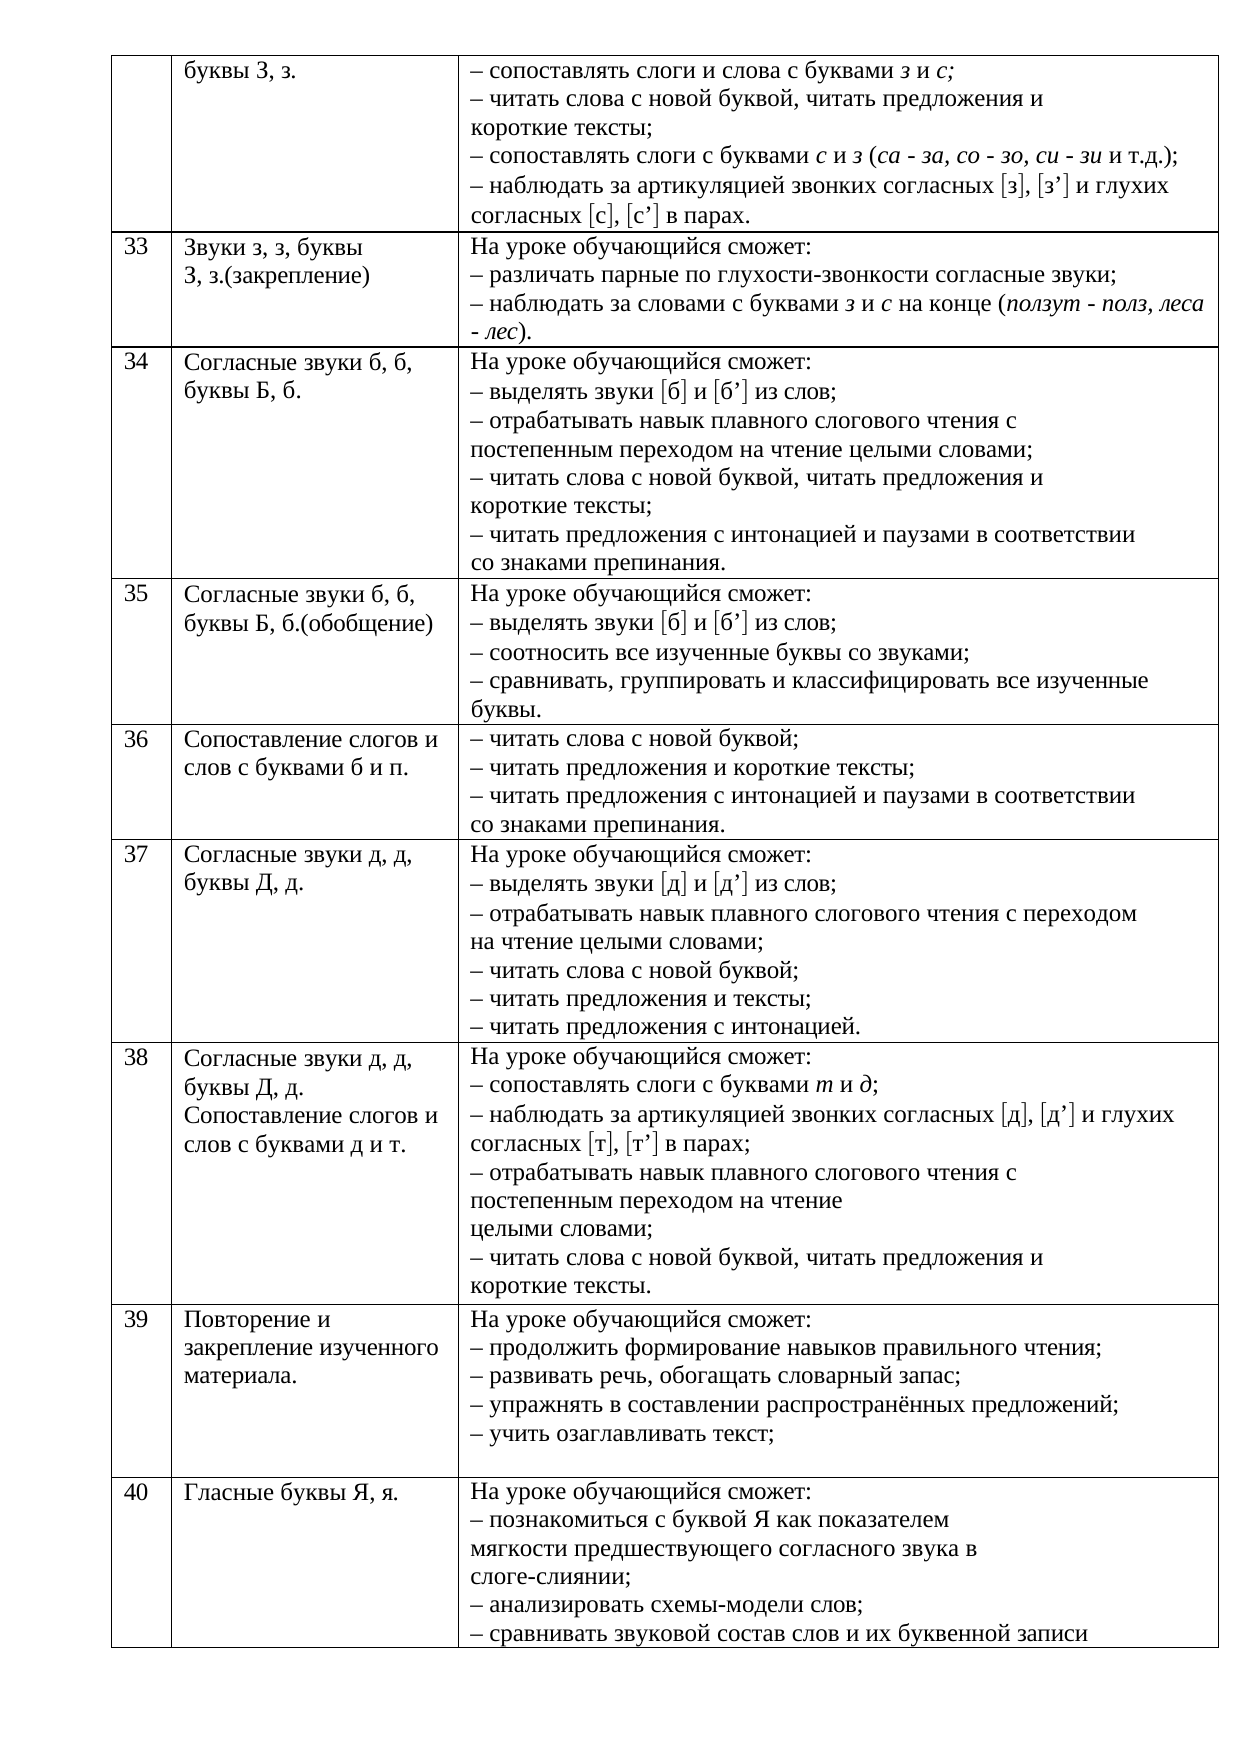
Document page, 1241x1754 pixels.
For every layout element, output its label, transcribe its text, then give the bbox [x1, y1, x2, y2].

table_cell На уроке обучающийся сможет: выделять звуки б и б’ из слов; отрабатывать навык плавного слогового чтения с постепенным переходом на чтение целыми словами; читать слова с новой буквой, читать предложения и короткие тексты; читать предложения с интонацией и паузами в соответствии со знаками препинания. [459, 348, 1218, 578]
table_cell 35 [112, 579, 171, 724]
table_cell читать слова с новой буквой; читать предложения и короткие тексты; читать предложения с интонацией и паузами в соответствии со знаками препинания. [459, 725, 1218, 839]
table_cell Сопоставление слогов и слов с буквами б и п. [172, 725, 458, 839]
table_cell 37 [112, 840, 171, 1042]
table_header [112, 56, 171, 231]
table_cell На уроке обучающийся сможет: различать парные по глухости-звонкости согласные звуки; наблюдать за словами с буквами з и с на конце (ползут - полз, леса - лес). [459, 233, 1218, 346]
table_cell На уроке обучающийся сможет: познакомиться с буквой Я как показателем мягкости предшествующего согласного звука в слоге-слиянии; анализировать схемы-модели слов; сравнивать звуковой состав слов и их буквенной записи [459, 1478, 1218, 1647]
table_cell На уроке обучающийся сможет: сопоставлять слоги с буквами т и д; наблюдать за артикуляцией звонких согласных д, д’ и глухих согласных т, т’ в парах; отрабатывать навык плавного слогового чтения с постепенным переходом на чтение целыми словами; читать слова с новой буквой, читать предложения и короткие тексты. [459, 1043, 1218, 1304]
table_cell На уроке обучающийся сможет: выделять звуки б и б’ из слов; соотносить все изученные буквы со звуками; сравнивать, группировать и классифицировать все изученные буквы. [459, 579, 1218, 724]
table_cell 33 [112, 233, 171, 346]
table_cell 40 [112, 1478, 171, 1647]
table_cell Согласные звуки д, д, буквы Д, д. Сопоставление слогов и слов с буквами д и т. [172, 1043, 458, 1304]
table_cell 34 [112, 348, 171, 578]
table_cell Согласные звуки д, д, буквы Д, д. [172, 840, 458, 1042]
table_cell Согласные звуки б, б, буквы Б, б.(обобщение) [172, 579, 458, 724]
table_cell Гласные буквы Я, я. [172, 1478, 458, 1647]
table_cell Повторение и закрепление изученного материала. [172, 1305, 458, 1477]
table_cell На уроке обучающийся сможет: выделять звуки д и д’ из слов; отрабатывать навык плавного слогового чтения с переходом на чтение целыми словами; читать слова с новой буквой; читать предложения и тексты; читать предложения с интонацией. [459, 840, 1218, 1042]
table_cell 36 [112, 725, 171, 839]
table_header сопоставлять слоги и слова с буквами з и с; читать слова с новой буквой, читать предложения и короткие тексты; сопоставлять слоги с буквами с и з (са - за, со - зо, си - зи и т.д.); наблюдать за артикуляцией звонких согласных з, з’ и глухих согласных с, с’ в парах. [459, 56, 1218, 231]
table_header буквы З, з. [172, 56, 458, 231]
table_cell 38 [112, 1043, 171, 1304]
table_cell 39 [112, 1305, 171, 1477]
table_cell На уроке обучающийся сможет: продолжить формирование навыков правильного чтения; развивать речь, обогащать словарный запас; упражнять в составлении распространённых предложений; учить озаглавливать текст; [459, 1305, 1218, 1477]
table_cell Звуки з, з, буквы З, з.(закрепление) [172, 233, 458, 346]
table_cell Согласные звуки б, б, буквы Б, б. [172, 348, 458, 578]
